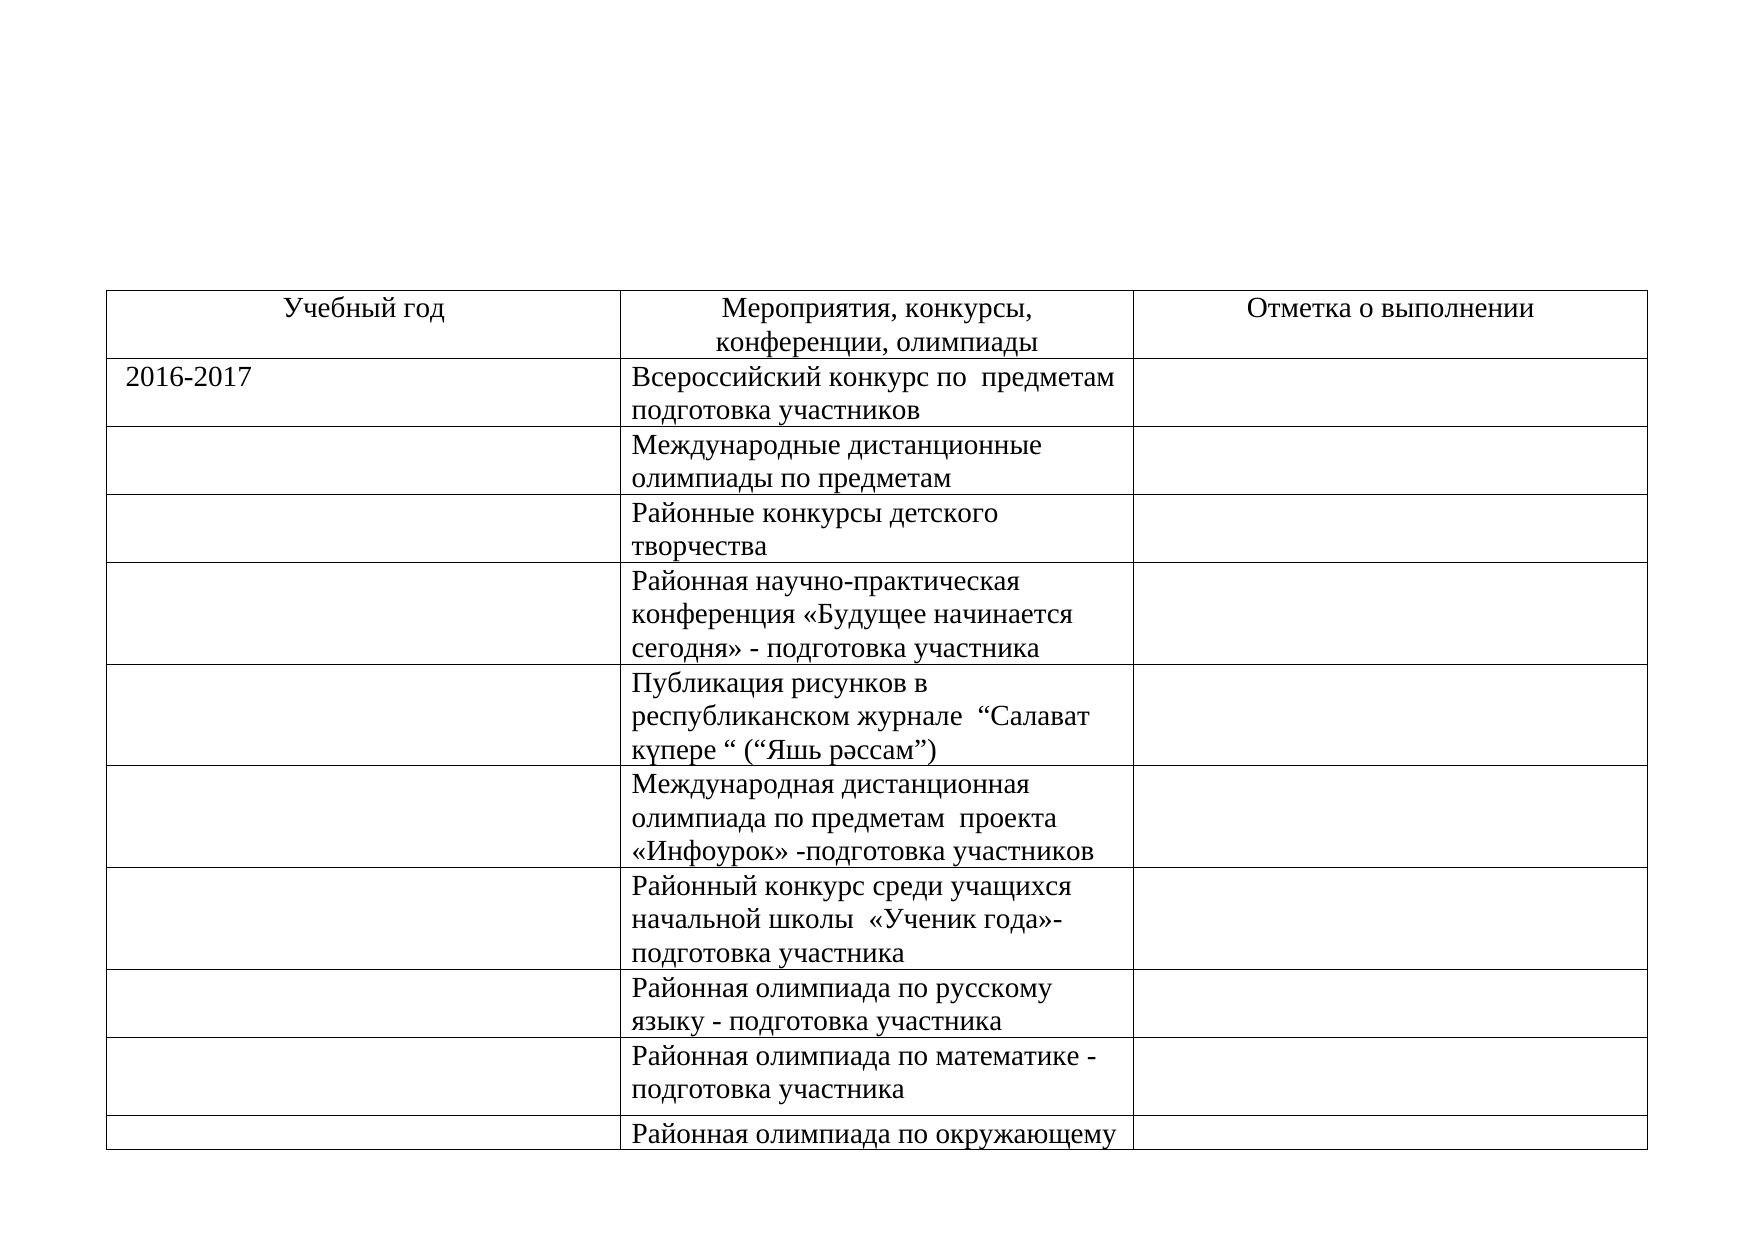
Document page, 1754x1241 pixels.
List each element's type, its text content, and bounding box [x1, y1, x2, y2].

table_cell Районные конкурсы детского творчества [621, 495, 1133, 562]
table_cell Районный конкурс среди учащихся начальной школы «Ученик года»- подготовка участника [621, 868, 1133, 969]
table_header Отметка о выполнении [1134, 291, 1647, 358]
table_cell [107, 427, 620, 494]
table_cell [1134, 563, 1647, 664]
table_cell [107, 868, 620, 969]
table_cell Районная олимпиада по русскому языку - подготовка участника [621, 970, 1133, 1037]
table_cell Международная дистанционная олимпиада по предметам проекта «Инфоурок» -подготовка участников [621, 766, 1133, 867]
table_cell [107, 1116, 620, 1149]
table_cell 2016-2017 [107, 359, 620, 426]
table_cell [1134, 868, 1647, 969]
table_cell [1134, 495, 1647, 562]
table_cell Районная олимпиада по математике - подготовка участника [621, 1038, 1133, 1115]
table_cell [107, 563, 620, 664]
table_cell [1134, 665, 1647, 765]
table_cell Международные дистанционные олимпиады по предметам [621, 427, 1133, 494]
table_cell [1134, 970, 1647, 1037]
table_cell Всероссийский конкурс по предметам подготовка участников [621, 359, 1133, 426]
table_cell [107, 665, 620, 765]
table_header Учебный год [107, 291, 620, 358]
table_cell [1134, 1116, 1647, 1149]
table_cell [1134, 766, 1647, 867]
table_cell Публикация рисунков в республиканском журнале “Салават күпере “ (“Яшь рәссам”) [621, 665, 1133, 765]
table_cell [1134, 1038, 1647, 1115]
table_cell [1134, 427, 1647, 494]
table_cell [621, 1116, 1133, 1149]
table_cell Районная научно-практическая конференция «Будущее начинается сегодня» - подготовка участника [621, 563, 1133, 664]
table_cell [107, 970, 620, 1037]
table_cell [1134, 359, 1647, 426]
table_cell [107, 495, 620, 562]
table_cell [107, 1038, 620, 1115]
table_cell [107, 766, 620, 867]
table_header Мероприятия, конкурсы, конференции, олимпиады [621, 291, 1133, 358]
